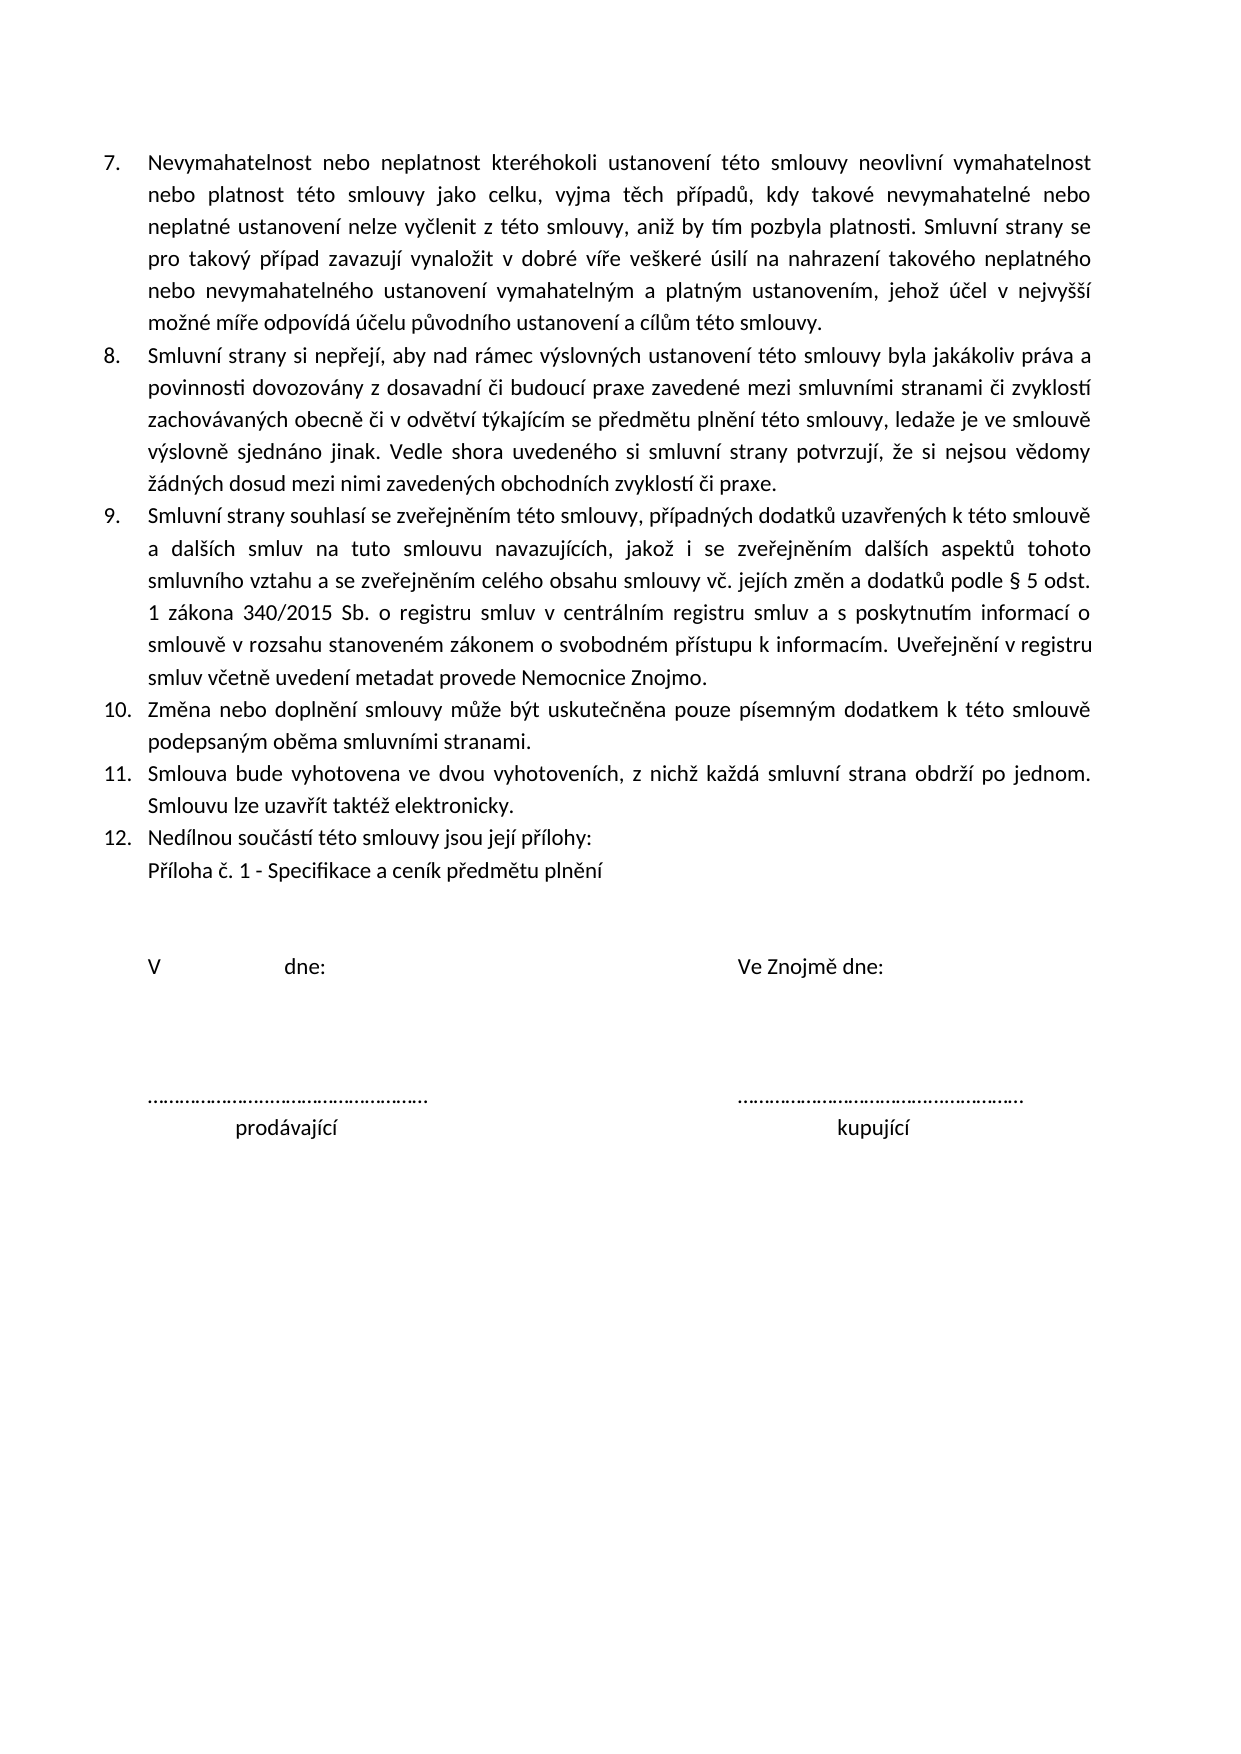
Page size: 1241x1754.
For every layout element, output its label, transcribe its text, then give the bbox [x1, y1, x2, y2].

text prodávající kupující [148, 1113, 1093, 1141]
text V dne: Ve Znojmě dne: [148, 952, 1093, 980]
list Smlouva bude vyhotovena ve dvou vyhotoveních, z nichž každá smluvní strana obdrží po jednom. Smlouvu lze uzavřít taktéž elektronicky. [103, 759, 1093, 819]
text Příloha č. 1 - Specifikace a ceník předmětu plnění [148, 856, 1093, 884]
list Smluvní strany si nepřejí, aby nad rámec výslovných ustanovení této smlouvy byla jakákoliv práva a povinnosti dovozovány z dosavadní či budoucí praxe zavedené mezi smluvními stranami či zvyklostí zachovávaných obecně či v odvětví týkajícím se předmětu plnění této smlouvy, ledaže je ve smlouvě výslovně sjednáno jinak. Vedle shora uvedeného si smluvní strany potvrzují, že si nejsou vědomy žádných dosud mezi nimi zavedených obchodních zvyklostí či praxe. [103, 341, 1093, 497]
list Nedílnou součástí této smlouvy jsou její přílohy: [103, 823, 1093, 852]
list Smluvní strany souhlasí se zveřejněním této smlouvy, případných dodatků uzavřených k této smlouvě a dalších smluv na tuto smlouvu navazujících, jakož i se zveřejněním dalších aspektů tohoto smluvního vztahu a se zveřejněním celého obsahu smlouvy vč. jejích změn a dodatků podle § 5 odst. 1 zákona 340/2015 Sb. o registru smluv v centrálním registru smluv a s poskytnutím informací o smlouvě v rozsahu stanoveném zákonem o svobodném přístupu k informacím. Uveřejnění v registru smluv včetně uvedení metadat provede Nemocnice Znojmo. [103, 502, 1093, 691]
list Nevymahatelnost nebo neplatnost kteréhokoli ustanovení této smlouvy neovlivní vymahatelnost nebo platnost této smlouvy jako celku, vyjma těch případů, kdy takové nevymahatelné nebo neplatné ustanovení nelze vyčlenit z této smlouvy, aniž by tím pozbyla platnosti. Smluvní strany se pro takový případ zavazují vynaložit v dobré víře veškeré úsilí na nahrazení takového neplatného nebo nevymahatelného ustanovení vymahatelným a platným ustanovením, jehož účel v nejvyšší možné míře odpovídá účelu původního ustanovení a cílům této smlouvy. [103, 148, 1093, 337]
text …………………..………………………… ………………………………...…………… [148, 1081, 1093, 1109]
list Změna nebo doplnění smlouvy může být uskutečněna pouze písemným dodatkem k této smlouvě podepsaným oběma smluvními stranami. [103, 695, 1093, 755]
